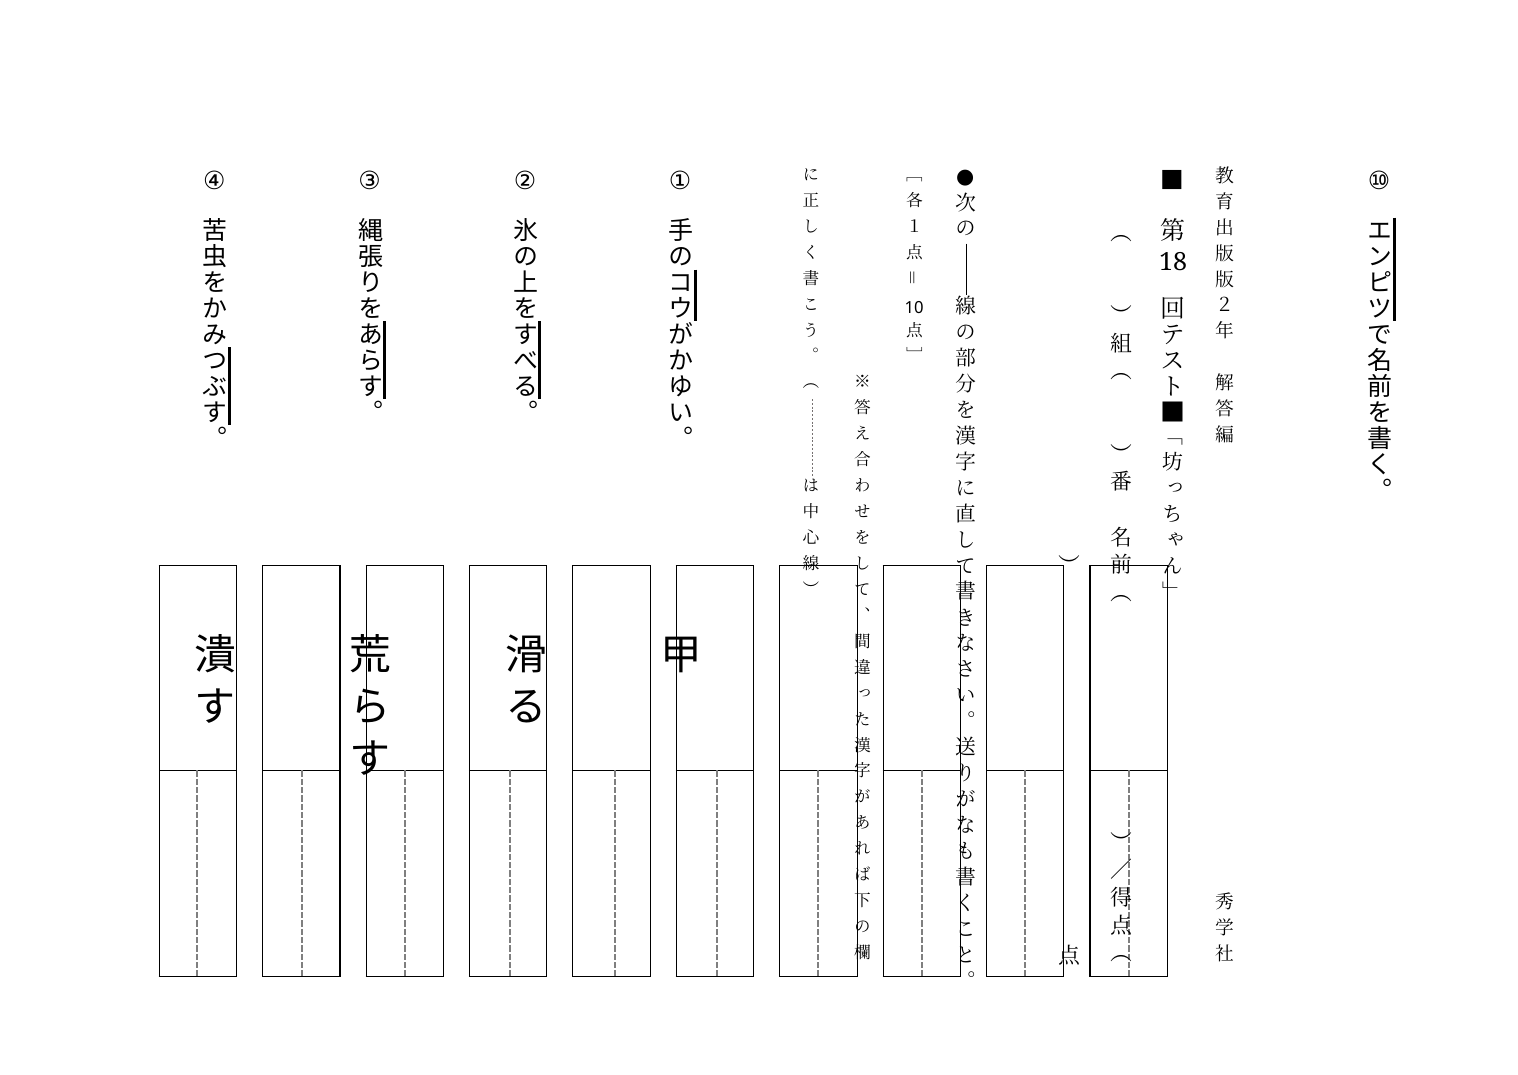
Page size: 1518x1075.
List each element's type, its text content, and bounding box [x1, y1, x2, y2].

text ●次の 線の部分を漢字に直して書きなさい。送りがなも書くこと。［各１点＝10点］ [888, 166, 992, 969]
text ④苦虫をかみつぶす。 潰す [163, 166, 267, 969]
text （ ）組（ ）番 名前（ ）／得点（ ）点 [1043, 166, 1147, 969]
text ②氷の上をすべる。 滑る [474, 166, 578, 969]
text ⑩エンピツで名前を書く。 [1354, 166, 1406, 969]
text 教育出版版２年 解答編 秀学社 [1199, 166, 1251, 969]
text ③縄張りをあらす。 荒らす [319, 166, 422, 969]
text ■第18回テスト■「坊っちゃん」 [1147, 166, 1199, 969]
text ①手のコウがかゆい。 甲 [629, 166, 733, 969]
text ※答え合わせをして、間違った漢字があれば下の欄に正しく書こう。（ は中心線） [785, 166, 888, 969]
